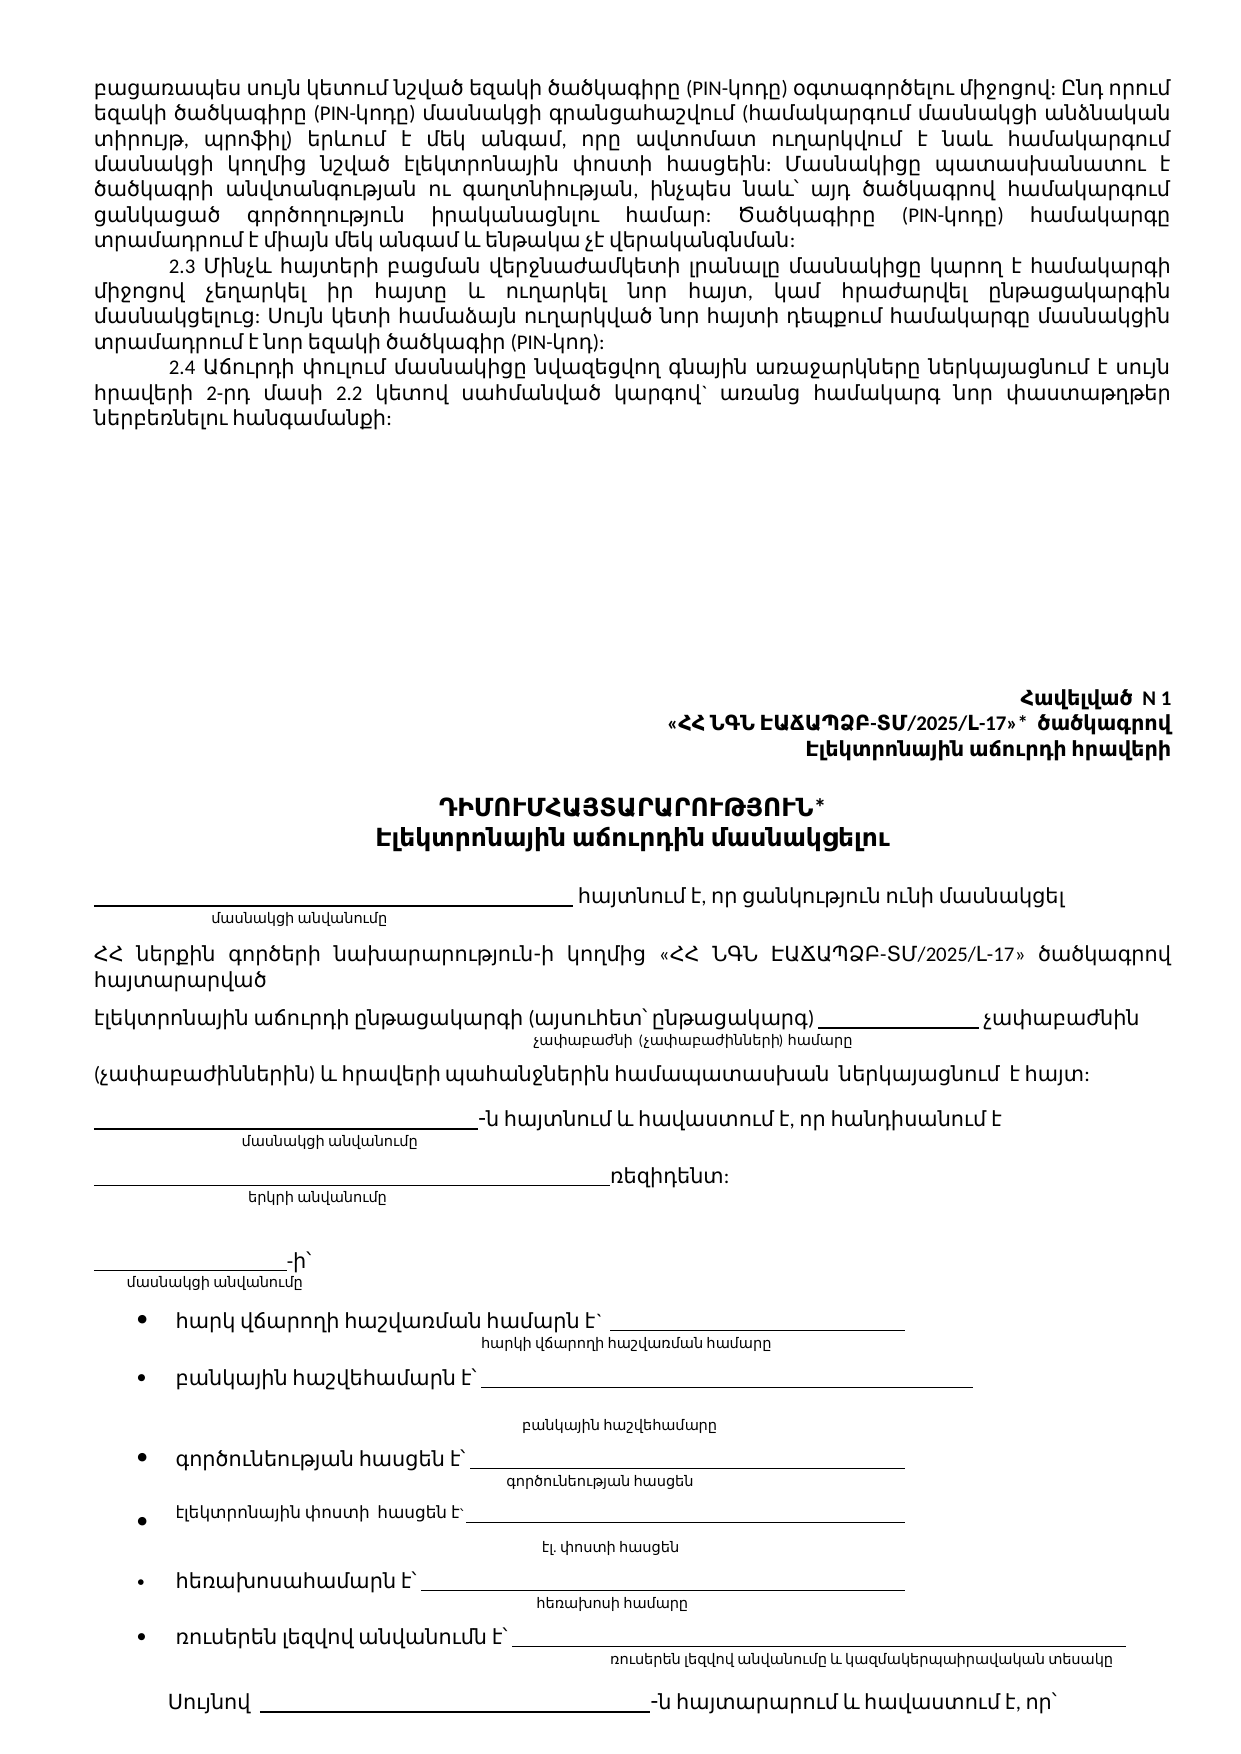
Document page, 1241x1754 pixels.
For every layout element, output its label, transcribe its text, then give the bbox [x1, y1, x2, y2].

list հարկ վճարողի հաշվառման համարն է` [138, 1304, 1171, 1334]
text երկրի անվանումը [94, 1188, 1171, 1219]
text 2.4 Աճուրդի փուլում մասնակիցը նվազեցվող գնային առաջարկները ներկայացնում է սույն հրավերի 2-րդ մասի 2.2 կետով սահմանված կարգով` առանց համակարգ նոր փաստաթղթեր ներբեռնելու հանգամանքի: [94, 354, 1171, 431]
list էլեկտրոնային փոստի հասցեն է՝ [138, 1502, 1171, 1538]
text 2.3 Մինչև հայտերի բացման վերջնաժամկետի լրանալը մասնակիցը կարող է համակարգի միջոցով չեղարկել իր հայտը և ուղարկել նոր հայտ, կամ հրաժարվել ընթացակարգին մասնակցելուց: Սույն կետի համաձայն ուղարկված նոր հայտի դեպքում համակարգը մասնակցին տրամադրում է նոր եզակի ծածկագիր (PIN-կոդ): [94, 253, 1171, 354]
text մասնակցի անվանումը [94, 1133, 1171, 1163]
list բանկային հաշվեհամարն է՝ [138, 1365, 1171, 1416]
text մասնակցի անվանումը [94, 1273, 1171, 1304]
text Սույնով -ն հայտարարում և հավաստում է, որ՝ [94, 1685, 1171, 1716]
text -ն հայտնում և հավաստում է, որ հանդիսանում է [94, 1102, 1171, 1133]
text չափաբաժնի (չափաբաժինների) համարը [94, 1031, 1171, 1061]
subtitle Էլեկտրոնային աճուրդին մասնակցելու [94, 822, 1171, 853]
text ԴԻՄՈՒՄՀԱՅՏԱՐԱՐՈՒԹՅՈՒՆ* [94, 792, 1171, 822]
text ռեզիդենտ: [94, 1163, 1171, 1188]
text Հավելված N 1 [94, 685, 1171, 710]
text ռուսերեն լեզվով անվանումը և կազմակերպաիրավական տեսակը [536, 1650, 1171, 1680]
text Էլեկտրոնային աճուրդի հրավերի [94, 736, 1171, 761]
text գործունեության հասցեն [94, 1472, 1171, 1502]
text ՀՀ ներքին գործերի նախարարություն-ի կողմից «ՀՀ ՆԳՆ ԷԱՃԱՊՁԲ-ՏՄ/2025/Լ-17» ծածկագրով հայտարարված [94, 939, 1171, 993]
text հեռախոսի համարը [462, 1594, 1171, 1624]
text մասնակցի անվանումը [94, 909, 1171, 939]
text էլեկտրոնային աճուրդի ընթացակարգի (այսուհետ՝ ընթացակարգ) չափաբաժնին [94, 1005, 1171, 1031]
text հայտնում է, որ ցանկություն ունի մասնակցել [94, 883, 1171, 909]
text -ի՝ [94, 1248, 1171, 1273]
text հարկի վճարողի հաշվառման համարը [94, 1334, 1171, 1365]
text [94, 75, 1171, 253]
text բանկային հաշվեհամարը [94, 1416, 1171, 1446]
list հեռախոսահամարն է՝ [138, 1568, 1171, 1594]
list գործունեության հասցեն է՝ [138, 1446, 1171, 1472]
text էլ. փոստի հասցեն [94, 1538, 1171, 1568]
list ռուսերեն լեզվով անվանումն է՝ [138, 1624, 1171, 1650]
text «ՀՀ ՆԳՆ ԷԱՃԱՊՁԲ-ՏՄ/2025/Լ-17»* ծածկագրով [94, 710, 1171, 736]
text (չափաբաժիններին) և հրավերի պահանջներին համապատասխան ներկայացնում է հայտ: [94, 1061, 1171, 1087]
